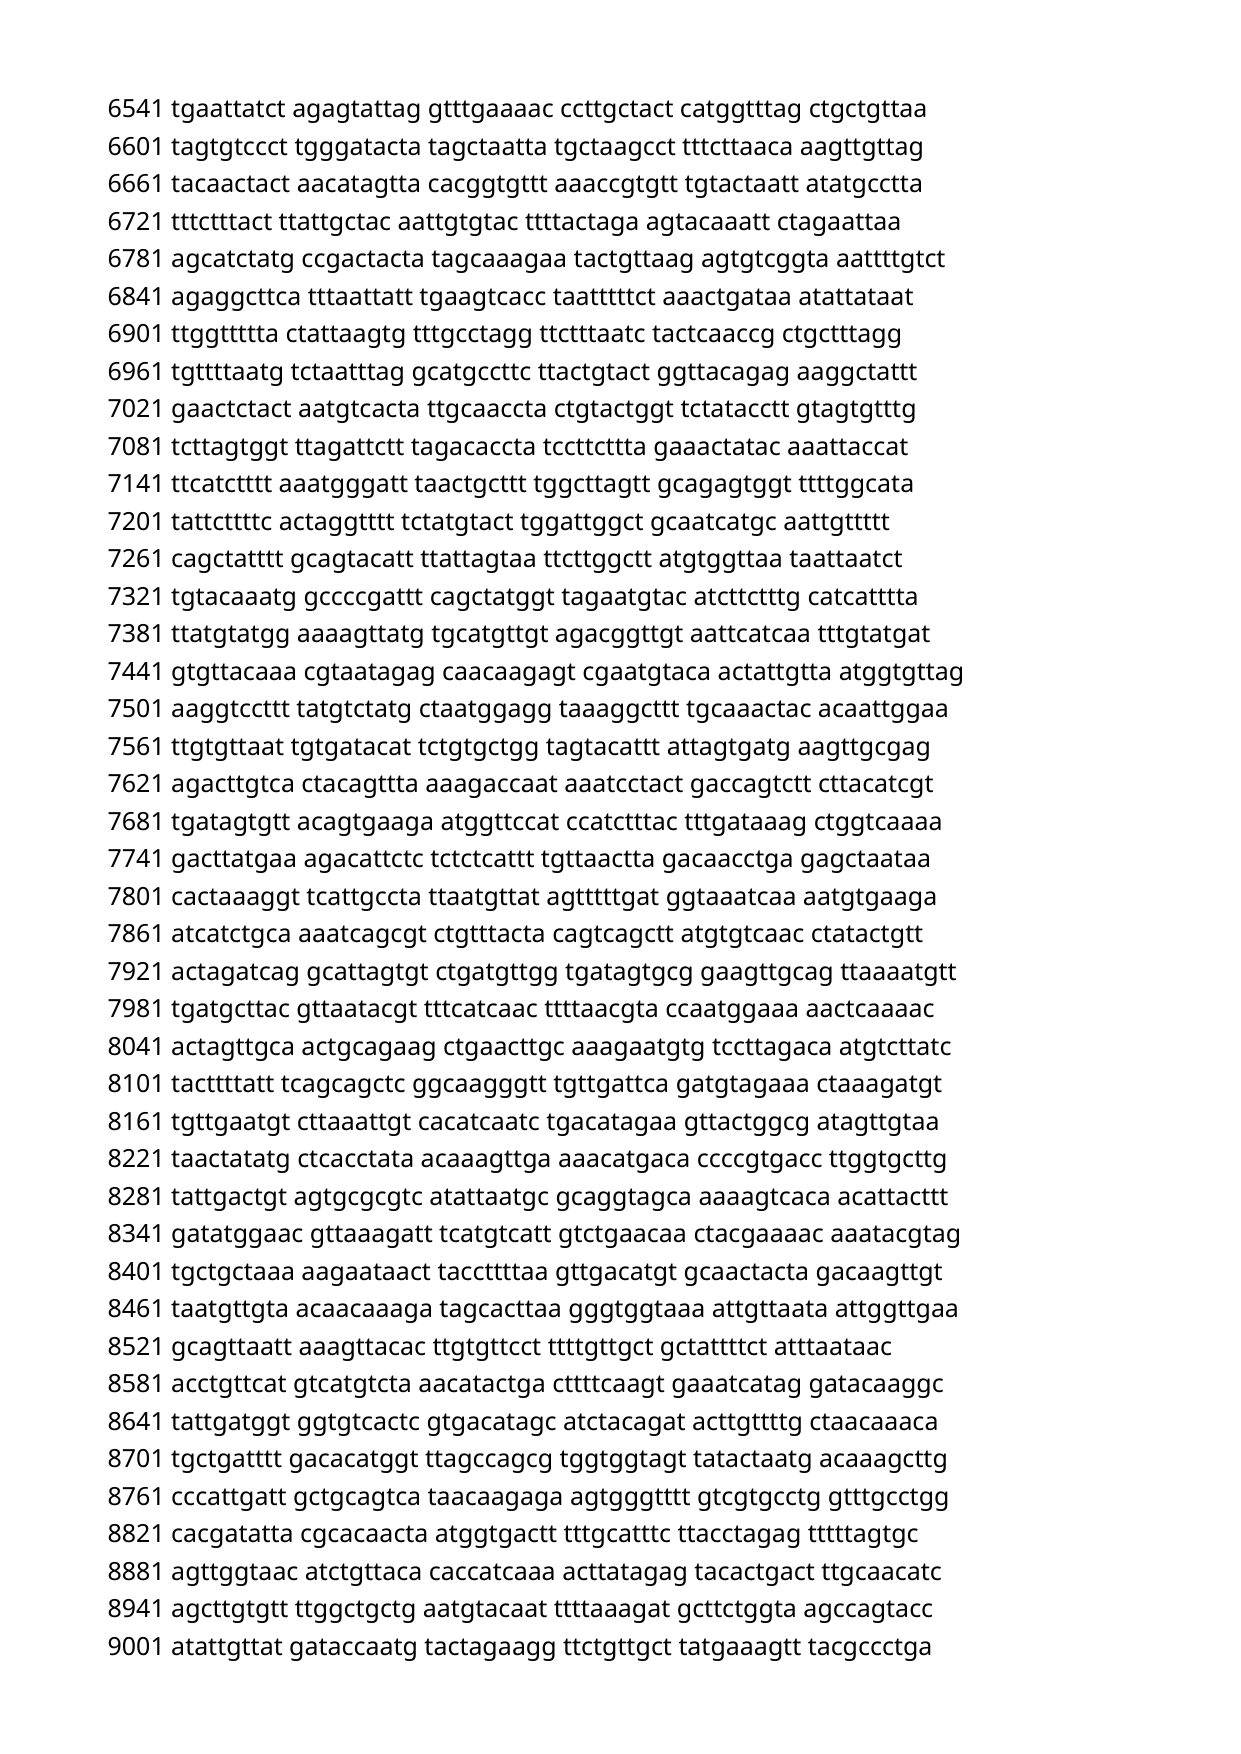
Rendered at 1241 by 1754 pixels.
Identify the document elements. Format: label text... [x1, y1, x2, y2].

text 8161 tgttgaatgt cttaaattgt cacatcaatc tgacatagaa gttactggcg atagttgtaa [75, 1102, 1165, 1139]
text 9001 atattgttat gataccaatg tactagaagg ttctgttgct tatgaaagtt tacgccctga [75, 1627, 1165, 1664]
text 7921 actagatcag gcattagtgt ctgatgttgg tgatagtgcg gaagttgcag ttaaaatgtt [75, 952, 1165, 989]
text 8461 taatgttgta acaacaaaga tagcacttaa gggtggtaaa attgttaata attggttgaa [75, 1289, 1165, 1327]
text 7861 atcatctgca aaatcagcgt ctgtttacta cagtcagctt atgtgtcaac ctatactgtt [75, 914, 1165, 952]
text 7741 gacttatgaa agacattctc tctctcattt tgttaactta gacaacctga gagctaataa [75, 839, 1165, 877]
text 6601 tagtgtccct tgggatacta tagctaatta tgctaagcct tttcttaaca aagttgttag [75, 127, 1165, 164]
text 7201 tattcttttc actaggtttt tctatgtact tggattggct gcaatcatgc aattgttttt [75, 502, 1165, 539]
text 8881 agttggtaac atctgttaca caccatcaaa acttatagag tacactgact ttgcaacatc [75, 1552, 1165, 1589]
text 8341 gatatggaac gttaaagatt tcatgtcatt gtctgaacaa ctacgaaaac aaatacgtag [75, 1214, 1165, 1252]
text 7261 cagctatttt gcagtacatt ttattagtaa ttcttggctt atgtggttaa taattaatct [75, 539, 1165, 577]
text 6841 agaggcttca tttaattatt tgaagtcacc taatttttct aaactgataa atattataat [75, 277, 1165, 314]
text 8281 tattgactgt agtgcgcgtc atattaatgc gcaggtagca aaaagtcaca acattacttt [75, 1177, 1165, 1214]
text 7981 tgatgcttac gttaatacgt tttcatcaac ttttaacgta ccaatggaaa aactcaaaac [75, 989, 1165, 1027]
text 7441 gtgttacaaa cgtaatagag caacaagagt cgaatgtaca actattgtta atggtgttag [75, 652, 1165, 689]
text 7141 ttcatctttt aaatgggatt taactgcttt tggcttagtt gcagagtggt ttttggcata [75, 464, 1165, 502]
text 6961 tgttttaatg tctaatttag gcatgccttc ttactgtact ggttacagag aaggctattt [75, 352, 1165, 389]
text 7681 tgatagtgtt acagtgaaga atggttccat ccatctttac tttgataaag ctggtcaaaa [75, 802, 1165, 839]
text 7321 tgtacaaatg gccccgattt cagctatggt tagaatgtac atcttctttg catcatttta [75, 577, 1165, 614]
text 8701 tgctgatttt gacacatggt ttagccagcg tggtggtagt tatactaatg acaaagcttg [75, 1439, 1165, 1477]
text 6661 tacaactact aacatagtta cacggtgttt aaaccgtgtt tgtactaatt atatgcctta [75, 164, 1165, 202]
text 7801 cactaaaggt tcattgccta ttaatgttat agtttttgat ggtaaatcaa aatgtgaaga [75, 877, 1165, 914]
text 8221 taactatatg ctcacctata acaaagttga aaacatgaca ccccgtgacc ttggtgcttg [75, 1139, 1165, 1177]
text 7501 aaggtccttt tatgtctatg ctaatggagg taaaggcttt tgcaaactac acaattggaa [75, 689, 1165, 727]
text 8041 actagttgca actgcagaag ctgaacttgc aaagaatgtg tccttagaca atgtcttatc [75, 1027, 1165, 1064]
text 6901 ttggttttta ctattaagtg tttgcctagg ttctttaatc tactcaaccg ctgctttagg [75, 314, 1165, 352]
text 8401 tgctgctaaa aagaataact taccttttaa gttgacatgt gcaactacta gacaagttgt [75, 1252, 1165, 1289]
text 6541 tgaattatct agagtattag gtttgaaaac ccttgctact catggtttag ctgctgttaa [75, 89, 1165, 127]
text 8521 gcagttaatt aaagttacac ttgtgttcct ttttgttgct gctattttct atttaataac [75, 1327, 1165, 1364]
text 7381 ttatgtatgg aaaagttatg tgcatgttgt agacggttgt aattcatcaa tttgtatgat [75, 614, 1165, 652]
text 8821 cacgatatta cgcacaacta atggtgactt tttgcatttc ttacctagag tttttagtgc [75, 1514, 1165, 1552]
text 7081 tcttagtggt ttagattctt tagacaccta tccttcttta gaaactatac aaattaccat [75, 427, 1165, 464]
text 8761 cccattgatt gctgcagtca taacaagaga agtgggtttt gtcgtgcctg gtttgcctgg [75, 1477, 1165, 1514]
text 8941 agcttgtgtt ttggctgctg aatgtacaat ttttaaagat gcttctggta agccagtacc [75, 1589, 1165, 1627]
text 7561 ttgtgttaat tgtgatacat tctgtgctgg tagtacattt attagtgatg aagttgcgag [75, 727, 1165, 764]
text 7021 gaactctact aatgtcacta ttgcaaccta ctgtactggt tctatacctt gtagtgtttg [75, 389, 1165, 427]
text 8641 tattgatggt ggtgtcactc gtgacatagc atctacagat acttgttttg ctaacaaaca [75, 1402, 1165, 1439]
text 6721 tttctttact ttattgctac aattgtgtac ttttactaga agtacaaatt ctagaattaa [75, 202, 1165, 239]
text 7621 agacttgtca ctacagttta aaagaccaat aaatcctact gaccagtctt cttacatcgt [75, 764, 1165, 802]
text 8581 acctgttcat gtcatgtcta aacatactga cttttcaagt gaaatcatag gatacaaggc [75, 1364, 1165, 1402]
text 6781 agcatctatg ccgactacta tagcaaagaa tactgttaag agtgtcggta aattttgtct [75, 239, 1165, 277]
text 8101 tacttttatt tcagcagctc ggcaagggtt tgttgattca gatgtagaaa ctaaagatgt [75, 1064, 1165, 1102]
